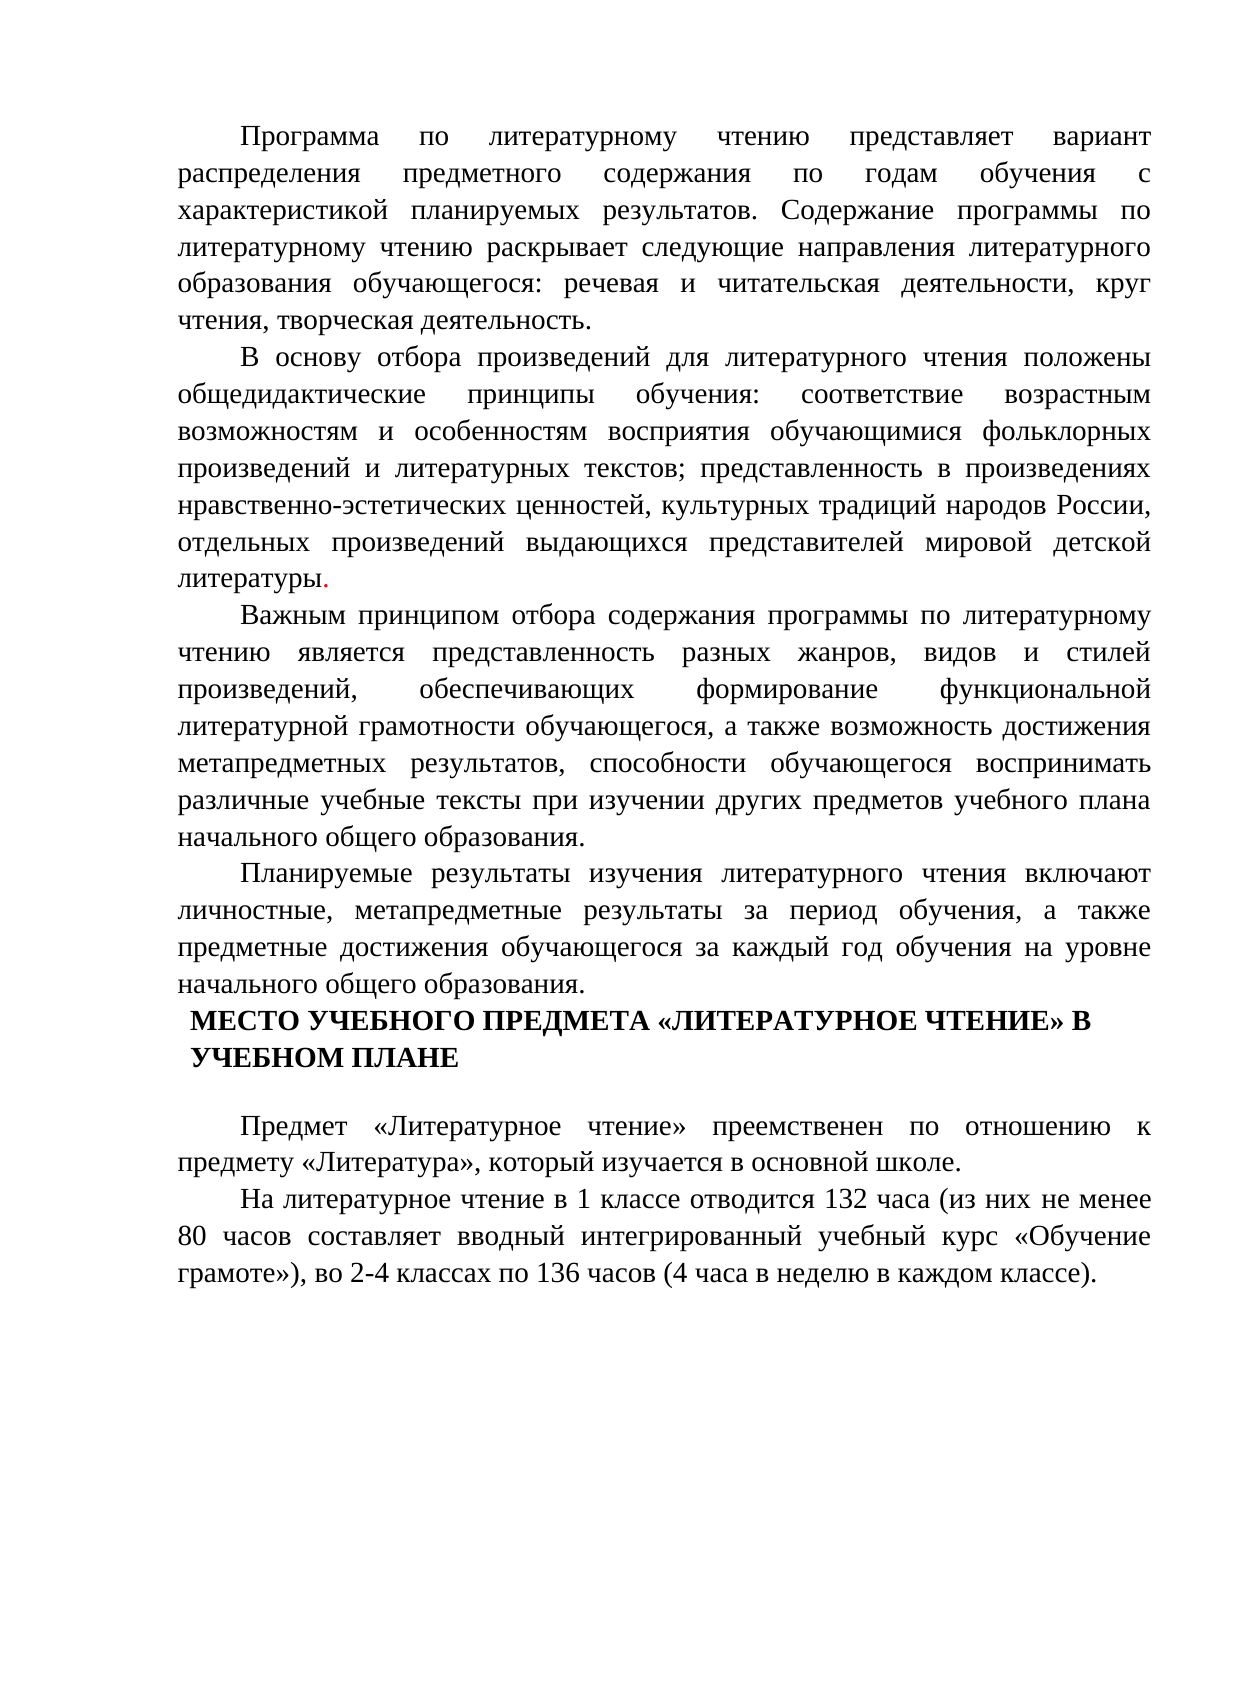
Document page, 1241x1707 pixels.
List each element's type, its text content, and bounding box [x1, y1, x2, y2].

text Программа по литературному чтению представляет вариант распределения предметного содержания по годам обучения с характеристикой планируемых результатов. Содержание программы по литературному чтению раскрывает следующие направления литературного образования обучающегося: речевая и читательская деятельности, круг чтения, творческая деятельность. [177, 118, 1152, 336]
text На литературное чтение в 1 классе отводится 132 часа (из них ‌не менее 80 часов‌ составляет вводный интегрированный учебный курс «Обучение грамоте»), во 2-4 классах по 136 часов (4 часа в неделю в каждом классе). [177, 1181, 1152, 1289]
text Планируемые результаты изучения литературного чтения включают личностные, метапредметные результаты за период обучения, а также предметные достижения обучающегося за каждый год обучения на уровне начального общего образования. [177, 856, 1152, 1000]
text Предмет «Литературное чтение» преемственен по отношению к предмету «Литература», который изучается в основной школе. [177, 1108, 1152, 1178]
text В основу отбора произведений для литературного чтения положены общедидактические принципы обучения: соответствие возрастным возможностям и особенностям восприятия обучающимися фольклорных произведений и литературных текстов; представленность в произведениях нравственно-эстетических ценностей, культурных традиций народов России, отдельных произведений выдающихся представителей мировой детской литературы. [177, 339, 1152, 594]
text МЕСТО УЧЕБНОГО ПРЕДМЕТА «ЛИТЕРАТУРНОЕ ЧТЕНИЕ» В УЧЕБНОМ ПЛАНЕ [190, 1003, 1152, 1073]
text Важным принципом отбора содержания программы по литературному чтению является представленность разных жанров, видов и стилей произведений, обеспечивающих формирование функциональной литературной грамотности обучающегося, а также возможность достижения метапредметных результатов, способности обучающегося воспринимать различные учебные тексты при изучении других предметов учебного плана начального общего образования. [177, 597, 1152, 852]
